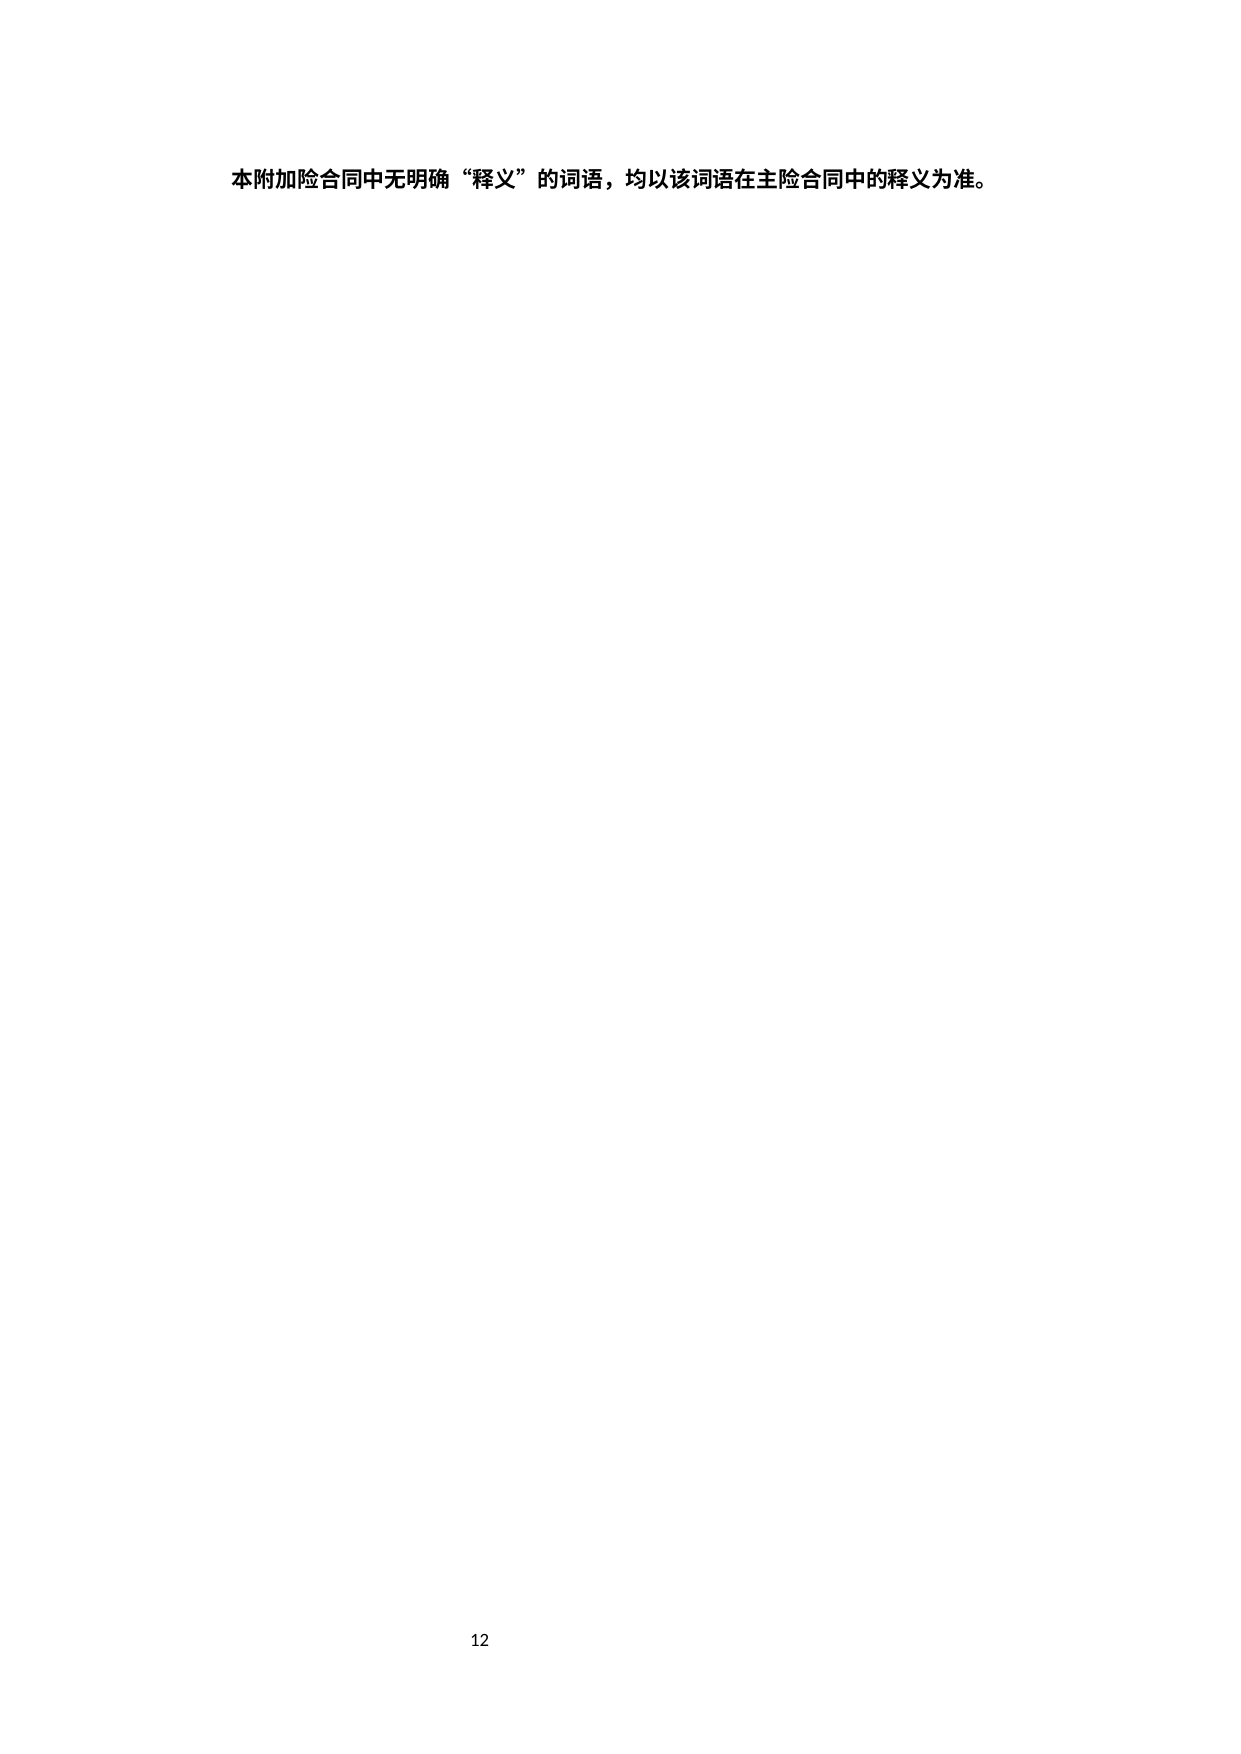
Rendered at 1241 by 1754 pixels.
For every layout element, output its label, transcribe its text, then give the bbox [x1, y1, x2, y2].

text 本附加险合同中无明确“释义”的词语，均以该词语在主险合同中的释义为准。 [187, 162, 1053, 194]
